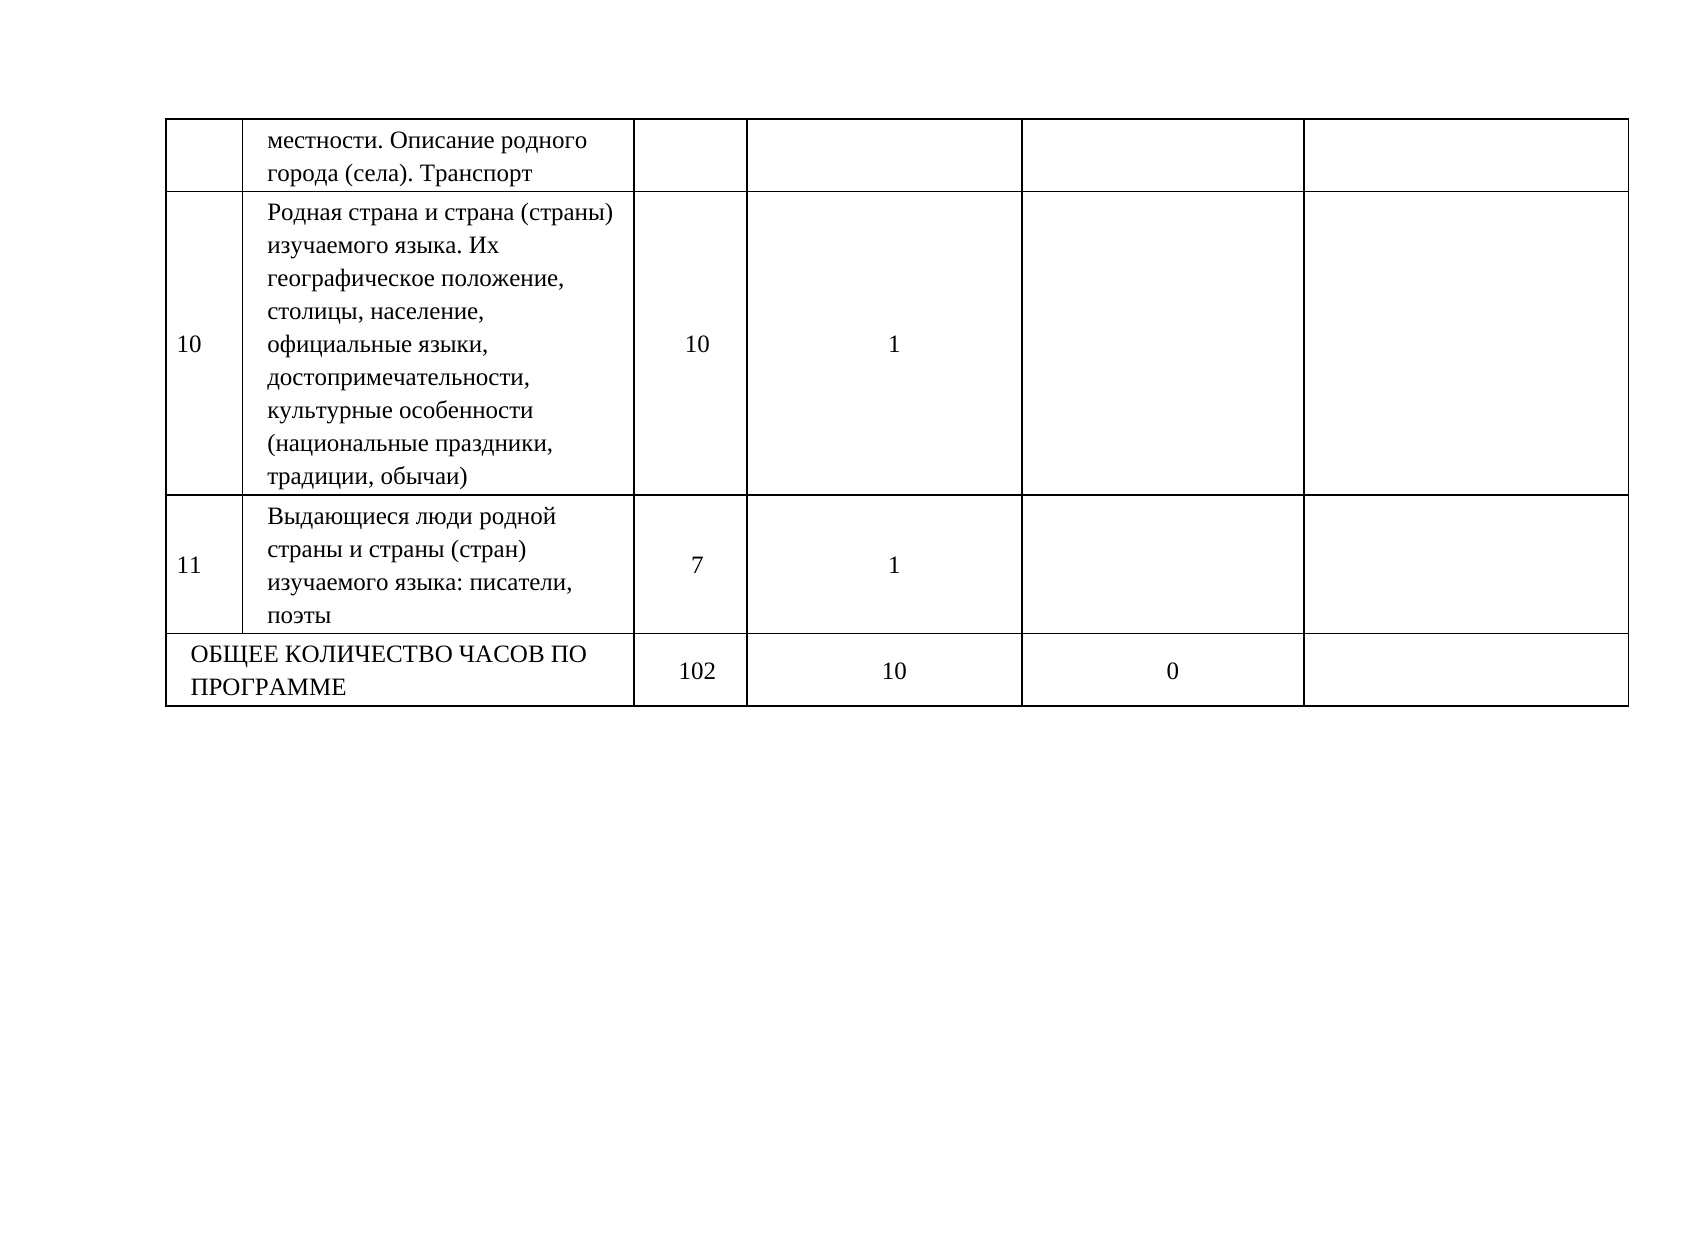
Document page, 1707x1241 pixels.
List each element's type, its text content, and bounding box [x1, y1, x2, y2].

table_cell [1305, 634, 1628, 705]
table_cell 7 [635, 496, 746, 632]
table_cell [243, 120, 633, 191]
table_cell [1023, 120, 1303, 191]
table_cell 1 [748, 120, 1021, 191]
table_cell [1305, 496, 1628, 632]
table_cell [1023, 192, 1303, 494]
table_cell 11 [167, 496, 242, 632]
table_cell 10 [748, 634, 1021, 705]
table_cell [1305, 120, 1628, 191]
table_cell 1 [748, 192, 1021, 494]
table_cell 10 [167, 192, 242, 494]
table_cell 9 [167, 120, 242, 191]
table_cell 0 [1023, 634, 1303, 705]
table_cell 102 [635, 634, 746, 705]
table_cell Выдающиеся люди родной страны и страны (стран) изучаемого языка: писатели, поэты [243, 496, 633, 632]
table_cell 10 [635, 192, 746, 494]
table_cell Родная страна и страна (страны) изучаемого языка. Их географическое положение, столицы, население, официальные языки, достопримечательности, культурные особенности (национальные праздники, традиции, обычаи) [243, 192, 633, 494]
table_cell 1 [748, 496, 1021, 632]
table_cell [1305, 192, 1628, 494]
table_cell [1023, 496, 1303, 632]
table_cell ОБЩЕЕ КОЛИЧЕСТВО ЧАСОВ ПО ПРОГРАММЕ [167, 634, 633, 705]
table_cell 9 [635, 120, 746, 191]
